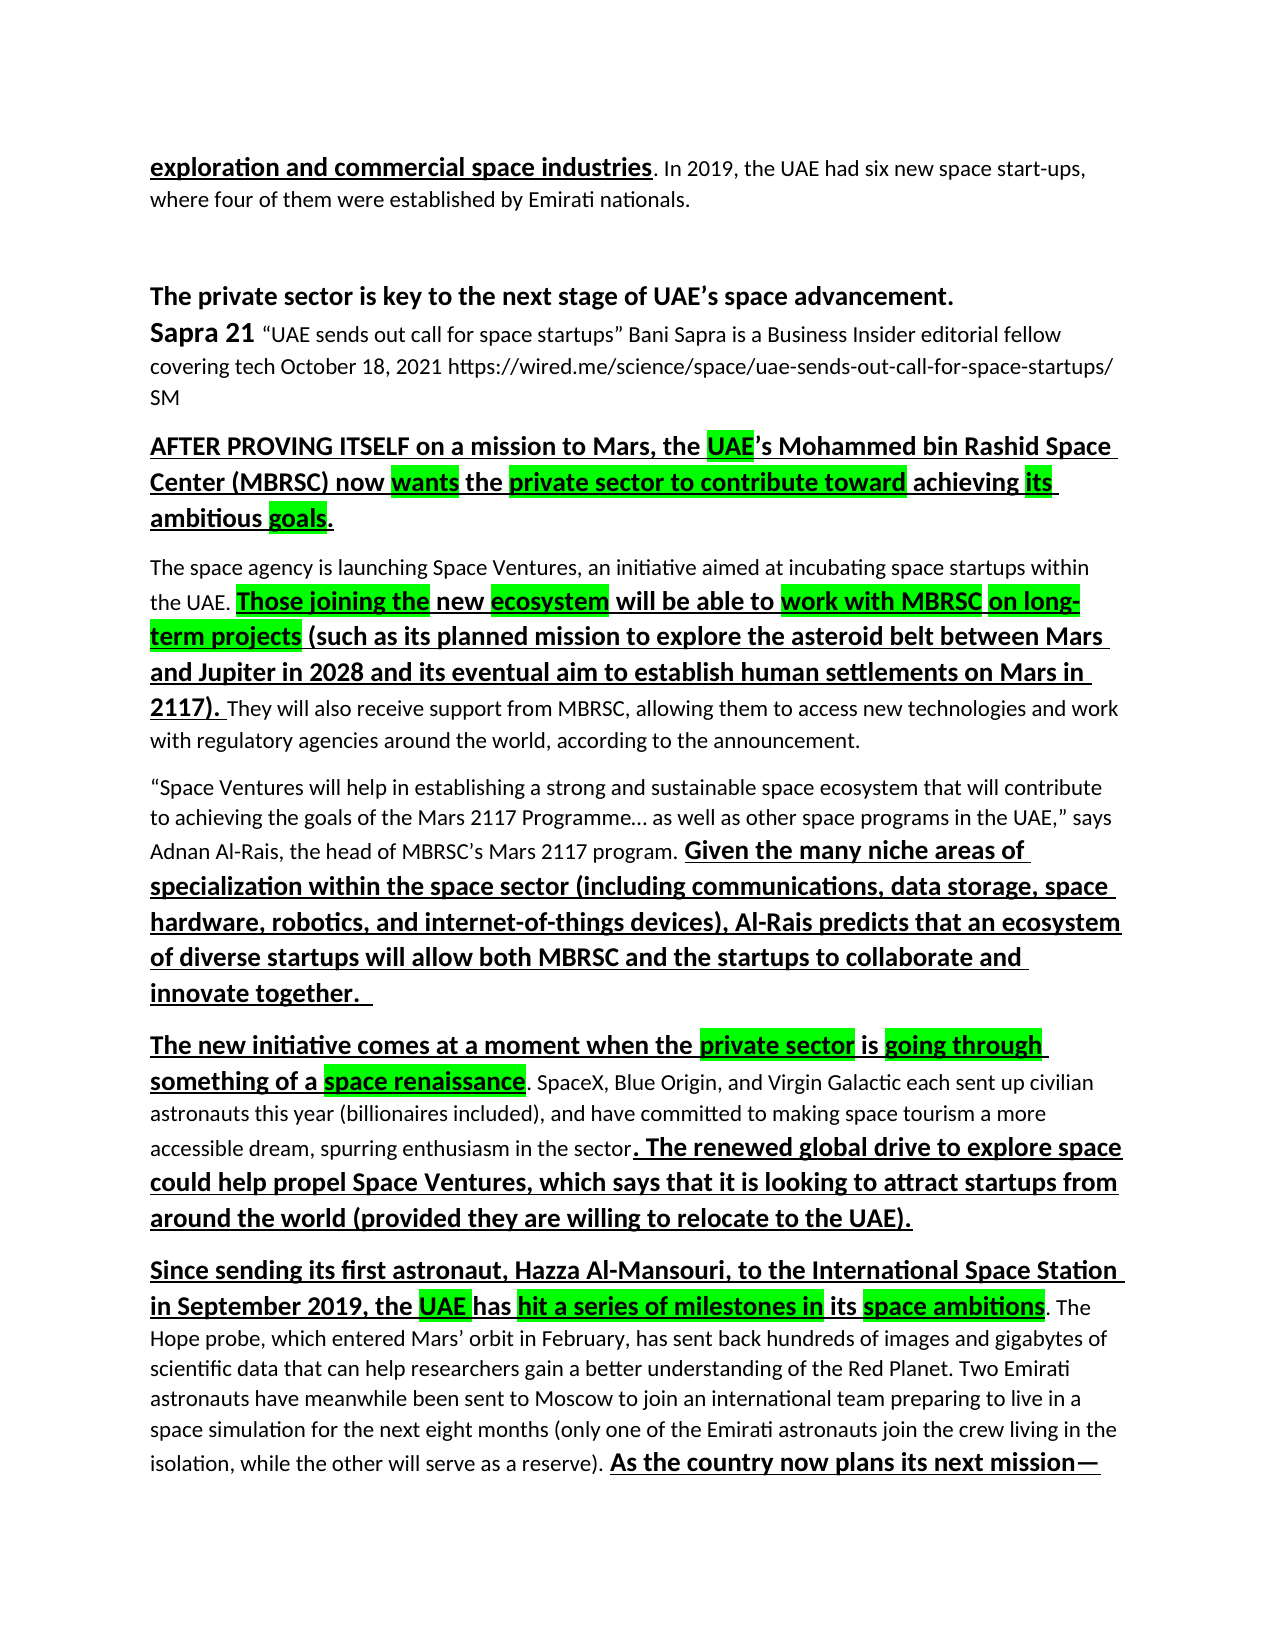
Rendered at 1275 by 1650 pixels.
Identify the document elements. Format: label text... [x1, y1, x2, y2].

text The new initiative comes at a moment when the private sector is going through something of a space renaissance. SpaceX, Blue Origin, and Virgin Galactic each sent up civilian astronauts this year (billionaires included), and have committed to making space tourism a more accessible dream, spurring enthusiasm in the sector. The renewed global drive to explore space could help propel Space Ventures, which says that it is looking to attract startups from around the world (provided they are willing to relocate to the UAE). [150, 1028, 1125, 1234]
subtitle The private sector is key to the next stage of UAE’s space advancement. [150, 279, 1125, 312]
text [150, 150, 1125, 213]
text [150, 1283, 1125, 1478]
text “Space Ventures will help in establishing a strong and sustainable space ecosystem that will contribute to achieving the goals of the Mars 2117 Programme… as well as other space programs in the UAE,” says Adnan Al-Rais, the head of MBRSC’s Mars 2117 program. Given the many niche areas of specialization within the space sector (including communications, data storage, space hardware, robotics, and internet-of-things devices), Al-Rais predicts that an ecosystem of diverse startups will allow both MBRSC and the startups to collaborate and innovate together. [150, 773, 1125, 1009]
text The space agency is launching Space Ventures, an initiative aimed at incubating space startups within the UAE. Those joining the new ecosystem will be able to work with MBRSC on long-term projects (such as its planned mission to explore the asteroid belt between Mars and Jupiter in 2028 and its eventual aim to establish human settlements on Mars in 2117). They will also receive support from MBRSC, allowing them to access new technologies and work with regulatory agencies around the world, according to the announcement. [150, 553, 1125, 754]
text AFTER PROVING ITSELF on a mission to Mars, the UAE’s Mohammed bin Rashid Space Center (MBRSC) now wants the private sector to contribute toward achieving its ambitious goals. [150, 429, 1125, 534]
text Sapra 21 “UAE sends out call for space startups” Bani Sapra is a Business Insider editorial fellow covering tech October 18, 2021 https://wired.me/science/space/uae-sends-out-call-for-space-startups/ SM [150, 314, 1125, 411]
